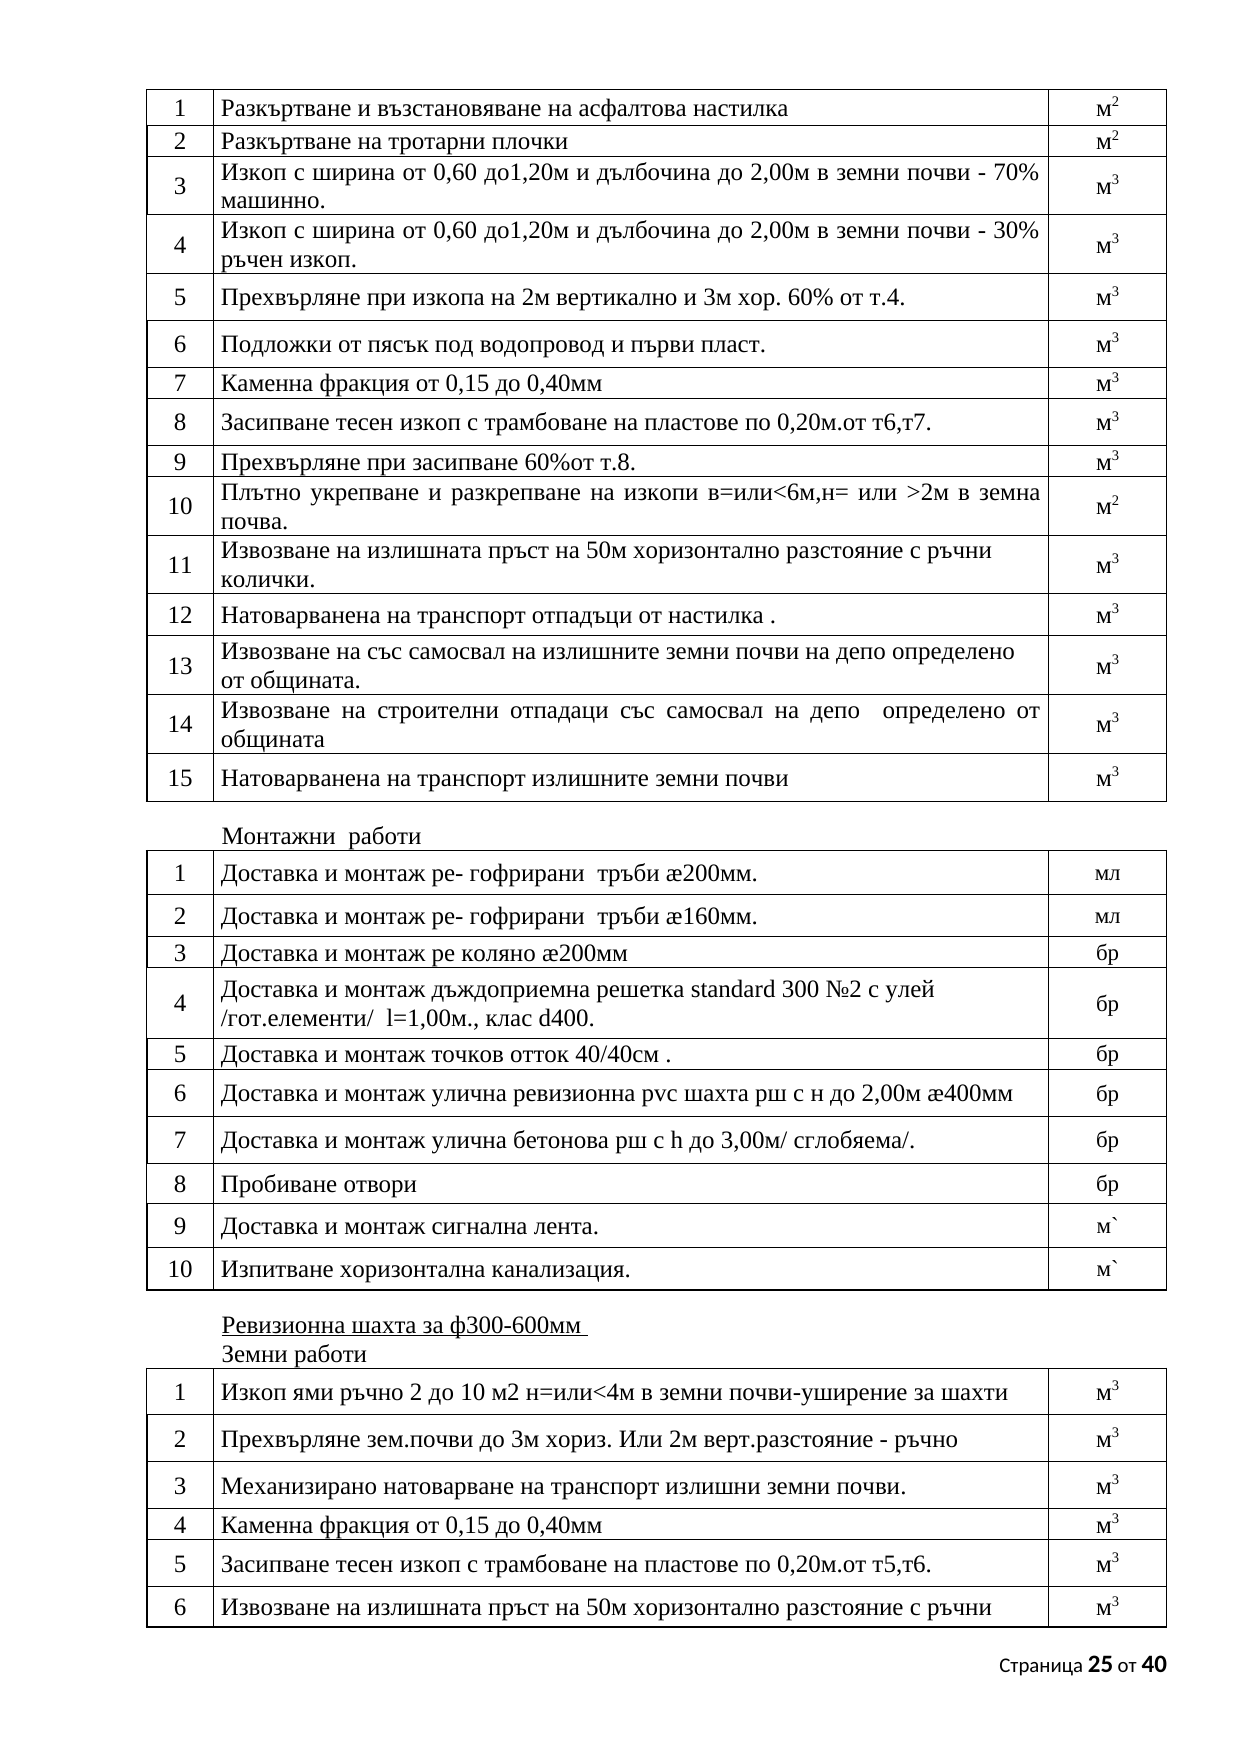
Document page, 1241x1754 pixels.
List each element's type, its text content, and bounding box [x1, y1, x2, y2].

table_cell м3 [1049, 1540, 1166, 1586]
table_cell 7 [148, 368, 213, 398]
table_cell м3 [1049, 695, 1166, 752]
table_cell Натоварванена на транспорт излишните земни почви [214, 754, 1048, 801]
table_cell 4 [147, 215, 213, 273]
table_cell 10 [148, 477, 213, 534]
table_cell м3 [1049, 1415, 1166, 1461]
table_cell бр [1049, 1070, 1166, 1116]
table_cell м3 [1049, 636, 1166, 694]
table_cell Засипване тесен изкоп с трамбоване на пластове по 0,20м.от т5,т6. [214, 1540, 1048, 1586]
table_cell м3 [1049, 274, 1166, 320]
table_cell Доставка и монтаж точков отток 40/40см . [214, 1039, 1048, 1069]
table_cell Каменна фракция от 0,15 до 0,40мм [214, 1509, 1048, 1539]
table_cell Каменна фракция от 0,15 до 0,40мм [214, 368, 1048, 398]
table_cell 13 [148, 636, 213, 694]
table_cell 6 [148, 1587, 213, 1626]
table_cell Пробиване отвори [214, 1164, 1048, 1203]
table_cell 7 [148, 1117, 213, 1163]
table_cell 14 [148, 695, 213, 752]
table_cell 3 [148, 937, 213, 967]
table_header 1 [147, 1369, 213, 1414]
table_cell Извозване на излишната пръст на 50м хоризонтално разстояние с ръчни колички. [214, 536, 1048, 593]
table_cell 11 [148, 536, 213, 593]
table_header 1 [147, 90, 213, 124]
table_cell 6 [148, 321, 213, 367]
table_cell Прехвърляне зем.почви до 3м хориз. Или 2м верт.разстояние - ръчно [214, 1415, 1048, 1461]
table_cell м3 [1049, 321, 1166, 367]
table_cell 2 [148, 1415, 213, 1461]
table_cell 8 [147, 1164, 213, 1203]
table_cell 15 [148, 754, 213, 801]
table_cell м3 [1049, 1587, 1166, 1626]
table_header мл [1049, 851, 1166, 894]
table_cell м3 [1049, 1462, 1166, 1508]
table_cell Доставка и монтаж улична ревизионна pvc шахта рш с н до 2,00м æ400мм [214, 1070, 1048, 1116]
table_cell 8 [148, 399, 213, 445]
table_cell 9 [148, 1204, 213, 1247]
table_cell Прехвърляне при изкопа на 2м вертикално и 3м хор. 60% от т.4. [214, 274, 1048, 320]
table_cell 6 [148, 1070, 213, 1116]
table_cell бр [1049, 1117, 1166, 1163]
table_cell 4 [148, 1509, 213, 1539]
table_cell 2 [148, 895, 213, 936]
table_cell Плътно укрепване и разкрепване на изкопи в=или<6м,н= или >2м в земна почва. [214, 477, 1048, 534]
table_header Изкоп ями ръчно 2 до 10 м2 н=или<4м в земни почви-уширение за шахти [214, 1369, 1048, 1414]
table_cell 5 [147, 274, 213, 320]
table_cell Доставка и монтаж сигнална лента. [214, 1204, 1048, 1247]
table_cell Доставка и монтаж улична бетонова рш с h до 3,00м/ сглобяема/. [214, 1117, 1048, 1163]
table_cell Изпитване хоризонтална канализация. [214, 1248, 1048, 1289]
table_cell 5 [148, 1540, 213, 1586]
table_cell м3 [1049, 536, 1166, 593]
table_cell 12 [148, 594, 213, 635]
table_cell Засипване тесен изкоп с трамбоване на пластове по 0,20м.от т6,т7. [214, 399, 1048, 445]
table_cell Доставка и монтаж ре коляно æ200мм [214, 937, 1048, 967]
table_cell Разкъртване на тротарни плочки [214, 126, 1048, 156]
table_cell Изкоп с ширина от 0,60 до1,20м и дълбочина до 2,00м в земни почви - 70% машинно. [214, 157, 1048, 214]
table_cell м3 [1049, 754, 1166, 801]
table_cell 5 [148, 1039, 213, 1069]
table_cell бр [1049, 937, 1166, 967]
table_cell м3 [1049, 157, 1166, 214]
table_cell бр [1049, 1164, 1166, 1203]
table_cell 3 [148, 1462, 213, 1508]
table_cell 10 [148, 1248, 213, 1289]
table_cell Изкоп с ширина от 0,60 до1,20м и дълбочина до 2,00м в земни почви - 30% ръчен изкоп. [214, 215, 1048, 273]
table_cell м` [1049, 1248, 1166, 1289]
table_cell Подложки от пясък под водопровод и първи пласт. [214, 321, 1048, 367]
table_cell бр [1049, 968, 1166, 1038]
table_cell Извозване на строителни отпадаци със самосвал на депо определено от общината [214, 695, 1048, 752]
table_cell Прехвърляне при засипване 60%от т.8. [214, 446, 1048, 476]
table_cell Доставка и монтаж дъждоприемна решетка standard 300 №2 с улей /гот.елементи/ l=1,00м., клас d400. [214, 968, 1048, 1038]
table_header м3 [1049, 1369, 1166, 1414]
table_cell м3 [1049, 368, 1166, 398]
table_cell 2 [148, 126, 213, 156]
table_cell м3 [1049, 446, 1166, 476]
text Ревизионна шахта за ф300-600мм [148, 1310, 1167, 1339]
table_header Доставка и монтаж pе- гофрирани тръби æ200мм. [214, 851, 1048, 894]
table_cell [214, 1587, 1048, 1626]
table_header 1 [148, 851, 213, 894]
text Земни работи [148, 1339, 1167, 1367]
table_cell Механизирано натоварване на транспорт излишни земни почви. [214, 1462, 1048, 1508]
table_cell м3 [1049, 399, 1166, 445]
table_header м2 [1049, 90, 1166, 124]
table_cell 4 [147, 968, 213, 1038]
table_cell бр [1049, 1039, 1166, 1069]
table_header Разкъртване и възстановяване на асфалтова настилка [214, 90, 1048, 124]
table_cell м2 [1049, 126, 1166, 156]
table_cell мл [1049, 895, 1166, 936]
table_cell м2 [1049, 477, 1166, 534]
table_cell м` [1049, 1204, 1166, 1247]
table_cell м3 [1049, 594, 1166, 635]
table_cell Доставка и монтаж pе- гофрирани тръби æ160мм. [214, 895, 1048, 936]
table_cell 3 [148, 157, 213, 214]
table_cell м3 [1049, 215, 1166, 273]
table_cell 9 [148, 446, 213, 476]
table_cell м3 [1049, 1509, 1166, 1539]
table_cell Извозване на със самосвал на излишните земни почви на депо определено от общината. [214, 636, 1048, 694]
table_cell Натоварванена на транспорт отпадъци от настилка . [214, 594, 1048, 635]
text Монтажни работи [148, 821, 1167, 850]
